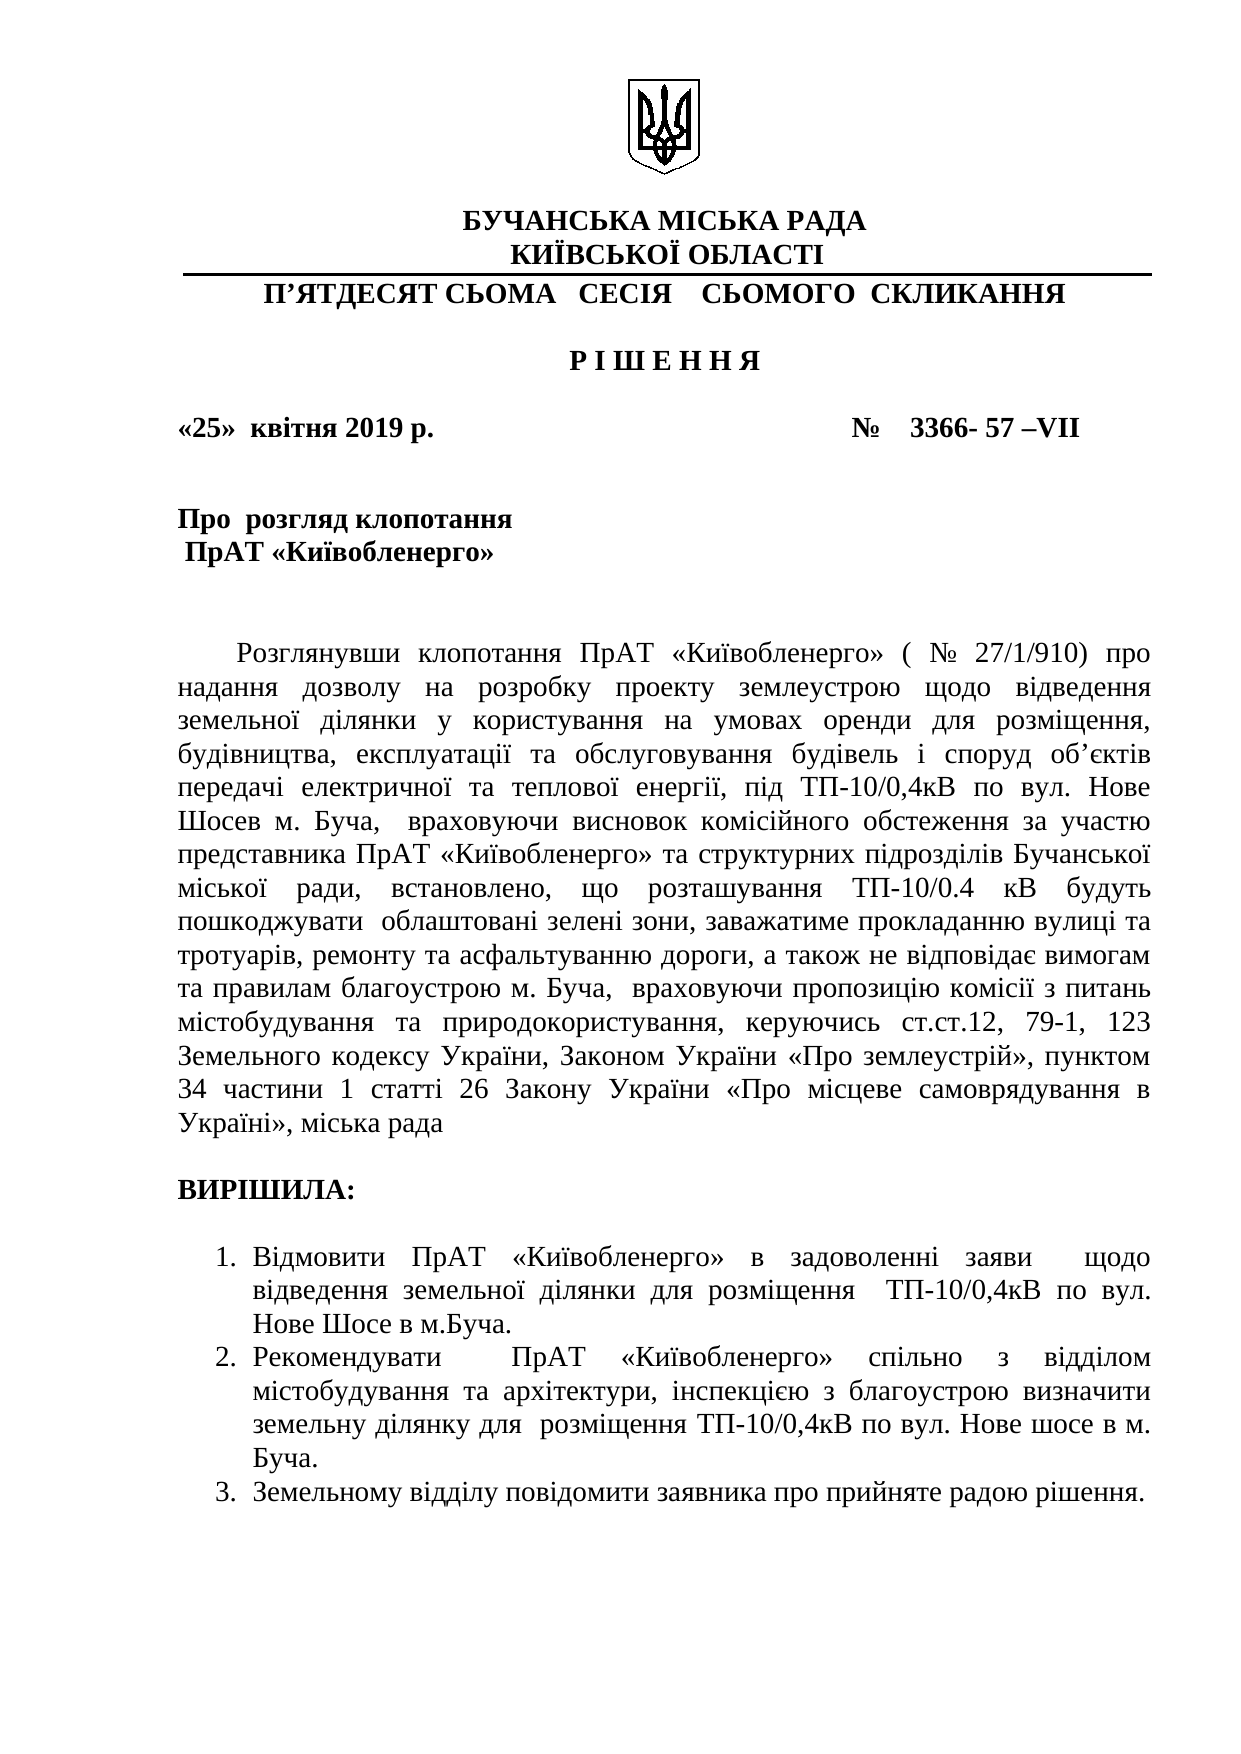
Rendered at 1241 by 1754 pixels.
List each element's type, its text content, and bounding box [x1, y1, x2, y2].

text Розглянувши клопотання ПрАТ «Київобленерго» ( № 27/1/910) про надання дозволу на розробку проекту землеустрою щодо відведення земельної ділянки у користування на умовах оренди для розміщення, будівництва, експлуатації та обслуговування будівель і споруд об’єктів передачі електричної та теплової енергії, під ТП-10/0,4кВ по вул. Нове Шосев м. Буча, враховуючи висновок комісійного обстеження за участю представника ПрАТ «Київобленерго» та структурних підрозділів Бучанської міської ради, встановлено, що розташування ТП-10/0.4 кВ будуть пошкоджувати облаштовані зелені зони, заважатиме прокладанню вулиці та тротуарів, ремонту та асфальтуванню дороги, а також не відповідає вимогам та правилам благоустрою м. Буча, враховуючи пропозицію комісії з питань містобудування та природокористування, керуючись ст.ст.12, 79-1, 123 Земельного кодексу України, Законом України «Про землеустрій», пунктом 34 частини 1 статті 26 Закону України «Про місцеве самоврядування в Україні», міська рада [177, 635, 1152, 1138]
text Р І Ш Е Н Н Я [177, 343, 1152, 376]
text ВИРІШИЛА: [177, 1172, 1152, 1205]
text ПрАТ «Київобленерго» [177, 534, 1152, 568]
text П’ЯТДЕСЯТ СЬОМА СЕСІЯ СЬОМОГО СКЛИКАННЯ [177, 276, 1152, 309]
text Про розгляд клопотання [177, 501, 1152, 534]
list Рекомендувати ПрАТ «Київобленерго» спільно з відділом містобудування та архітектури, інспекцією з благоустрою визначити земельну ділянку для розміщення ТП-10/0,4кВ по вул. Нове шосе в м. Буча. [215, 1339, 1152, 1474]
text БУЧАНСЬКА МІСЬКА РАДА [177, 203, 1152, 237]
list Земельному відділу повідомити заявника про прийняте радою рішення. [215, 1474, 1152, 1507]
list Відмовити ПрАТ «Київобленерго» в задоволенні заяви щодо відведення земельної ділянки для розміщення ТП-10/0,4кВ по вул. Нове Шосе в м.Буча. [215, 1239, 1152, 1339]
text «25» квітня 2019 р. № 3366- 57 –VІІ [177, 410, 1152, 443]
text КИЇВСЬКОЇ ОБЛАСТІ [183, 237, 1152, 273]
